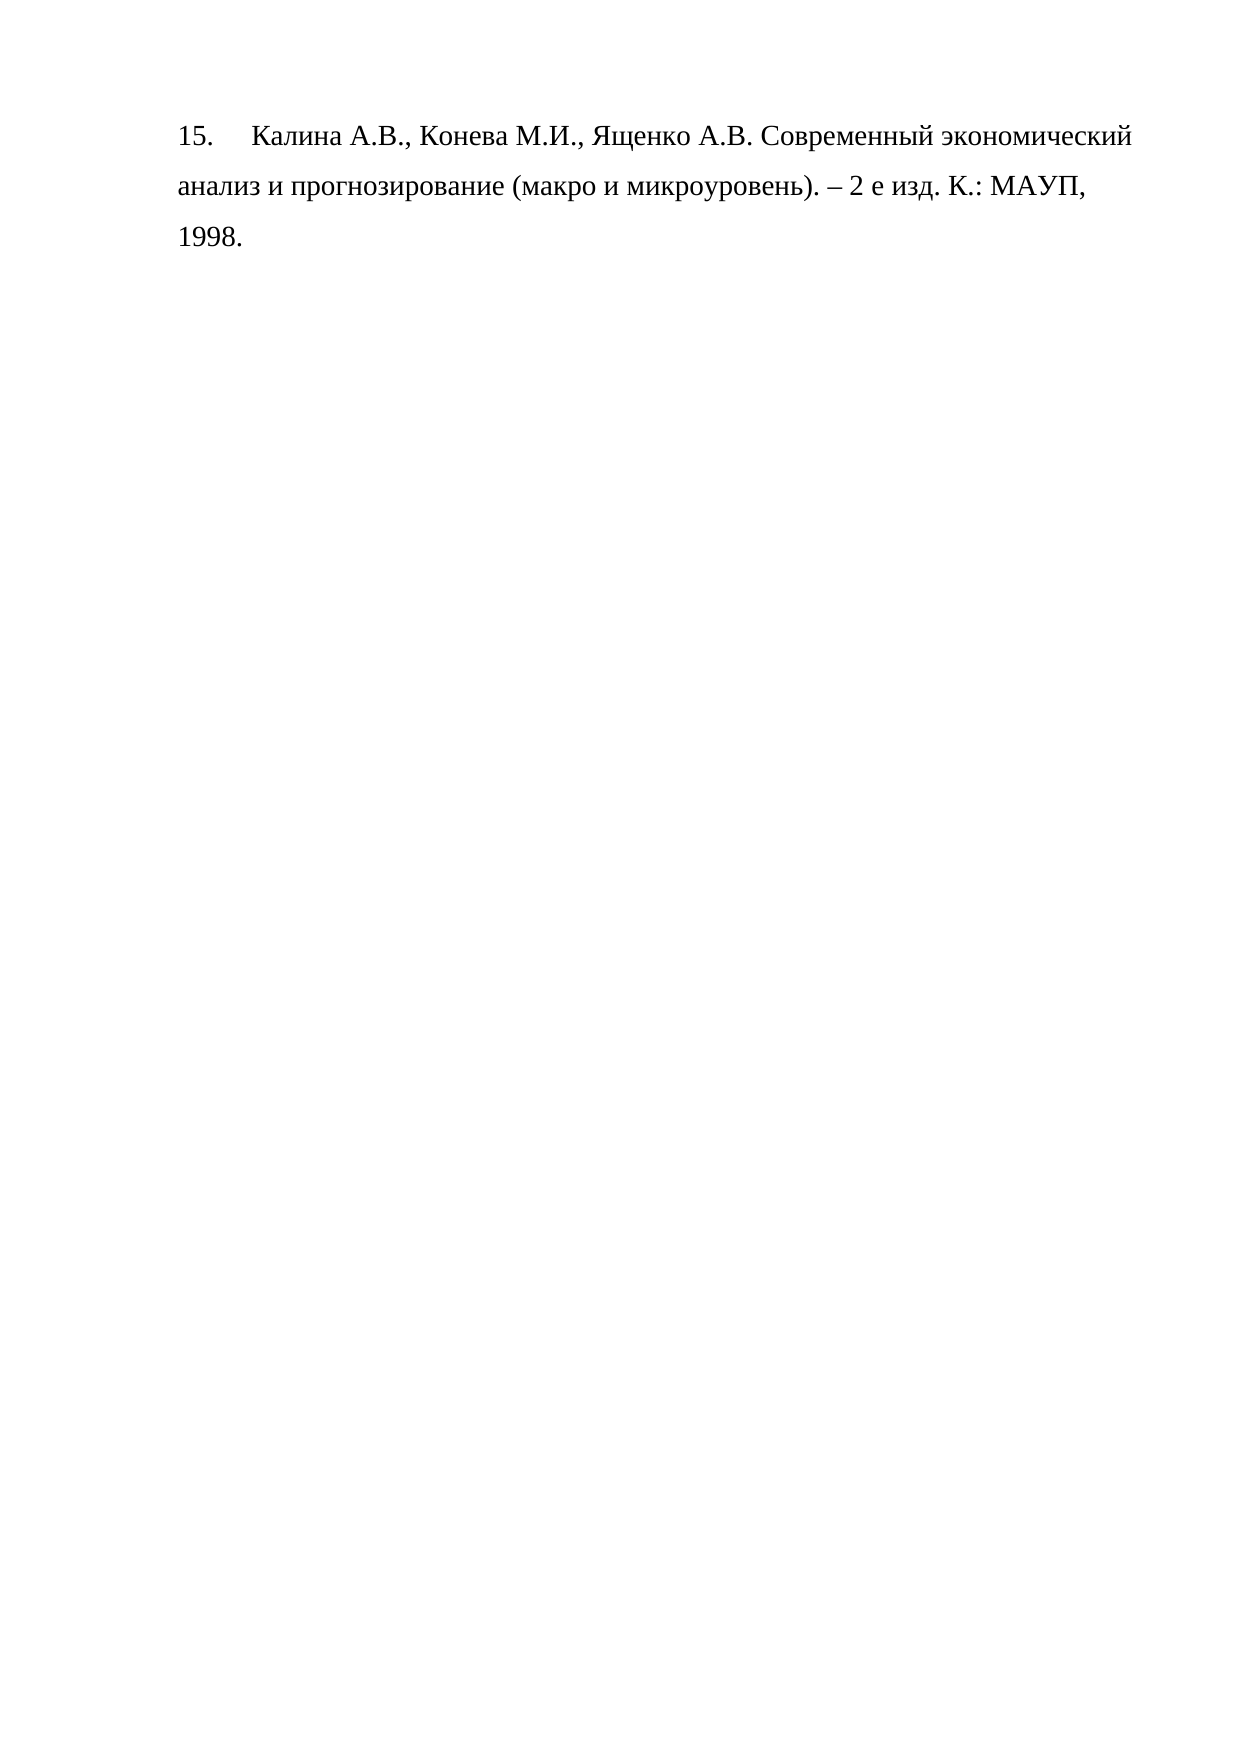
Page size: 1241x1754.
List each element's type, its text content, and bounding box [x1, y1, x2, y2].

list Калина А.В., Конева М.И., Ященко А.В. Современный экономический анализ и прогнозирование (макро и микроуровень). – 2 е изд. К.: МАУП, 1998. [177, 118, 1152, 252]
